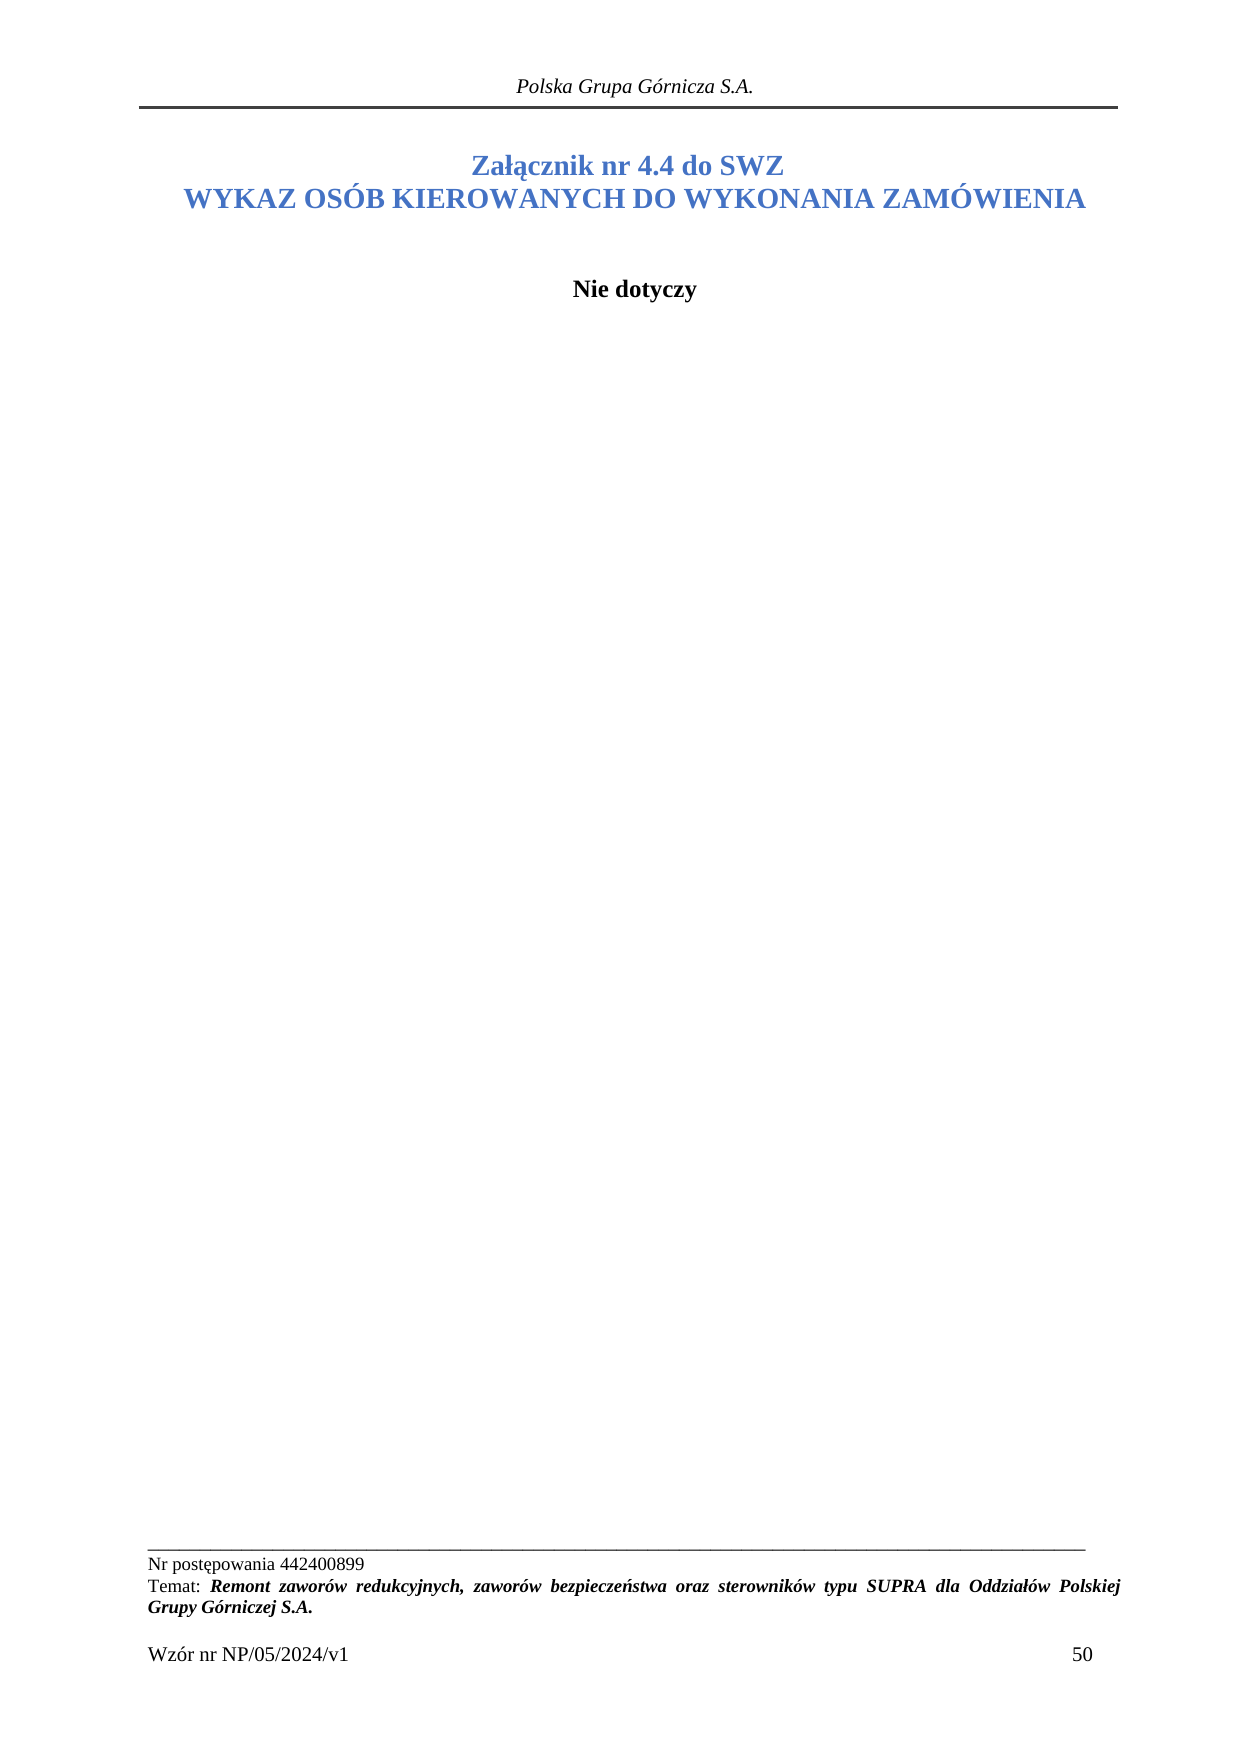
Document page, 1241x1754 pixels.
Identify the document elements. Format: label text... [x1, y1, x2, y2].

text Nie dotyczy [148, 274, 1122, 303]
subtitle Załącznik nr 4.4 do SWZ WYKAZ OSÓB KIEROWANYCH DO WYKONANIA ZAMÓWIENIA [148, 148, 1122, 215]
